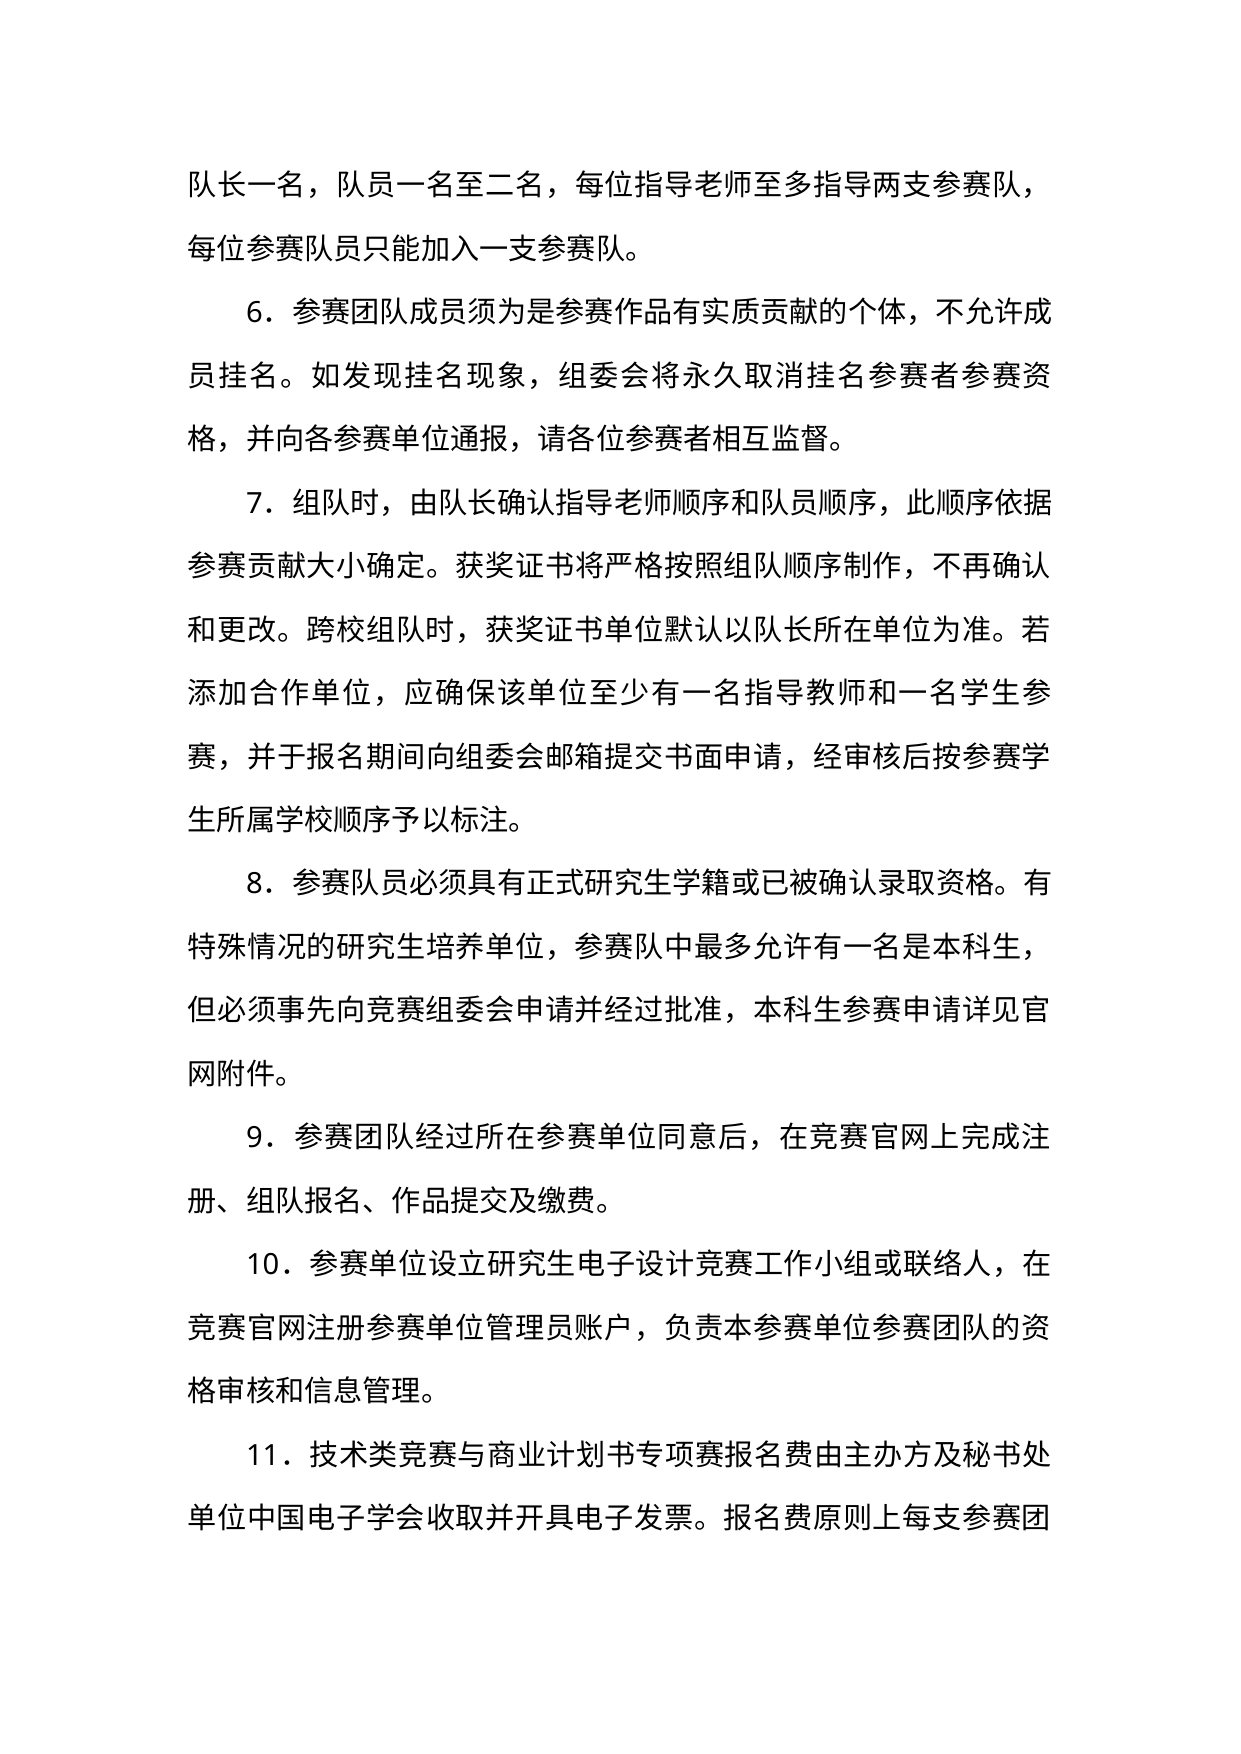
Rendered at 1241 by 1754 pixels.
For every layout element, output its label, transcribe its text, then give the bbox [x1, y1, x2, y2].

text 7．组队时，由队长确认指导老师顺序和队员顺序，此顺序依据参赛贡献大小确定。获奖证书将严格按照组队顺序制作，不再确认和更改。跨校组队时，获奖证书单位默认以队长所在单位为准。若添加合作单位，应确保该单位至少有一名指导教师和一名学生参赛，并于报名期间向组委会邮箱提交书面申请，经审核后按参赛学生所属学校顺序予以标注。‌ [187, 479, 1053, 839]
text 10．参赛单位设立研究生电子设计竞赛工作小组或联络人，在竞赛官网注册参赛单位管理员账户，负责本参赛单位参赛团队的资格审核和信息管理。 [187, 1241, 1053, 1410]
text 8．参赛队员必须具有正式研究生学籍或已被确认录取资格。有特殊情况的研究生培养单位，参赛队中最多允许有一名是本科生，但必须事先向竞赛组委会申请并经过批准，本科生参赛申请详见官网附件。 [187, 860, 1053, 1093]
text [187, 162, 1053, 268]
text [187, 1431, 1053, 1537]
text 9．参赛团队经过所在参赛单位同意后，在竞赛官网上完成注册、组队报名、作品提交及缴费。 [187, 1114, 1053, 1220]
text 6．参赛团队成员须为是参赛作品有实质贡献的个体，不允许成员挂名。如发现挂名现象，组委会将永久取消挂名参赛者参赛资格，并向各参赛单位通报，请各位参赛者相互监督。 [187, 289, 1053, 458]
